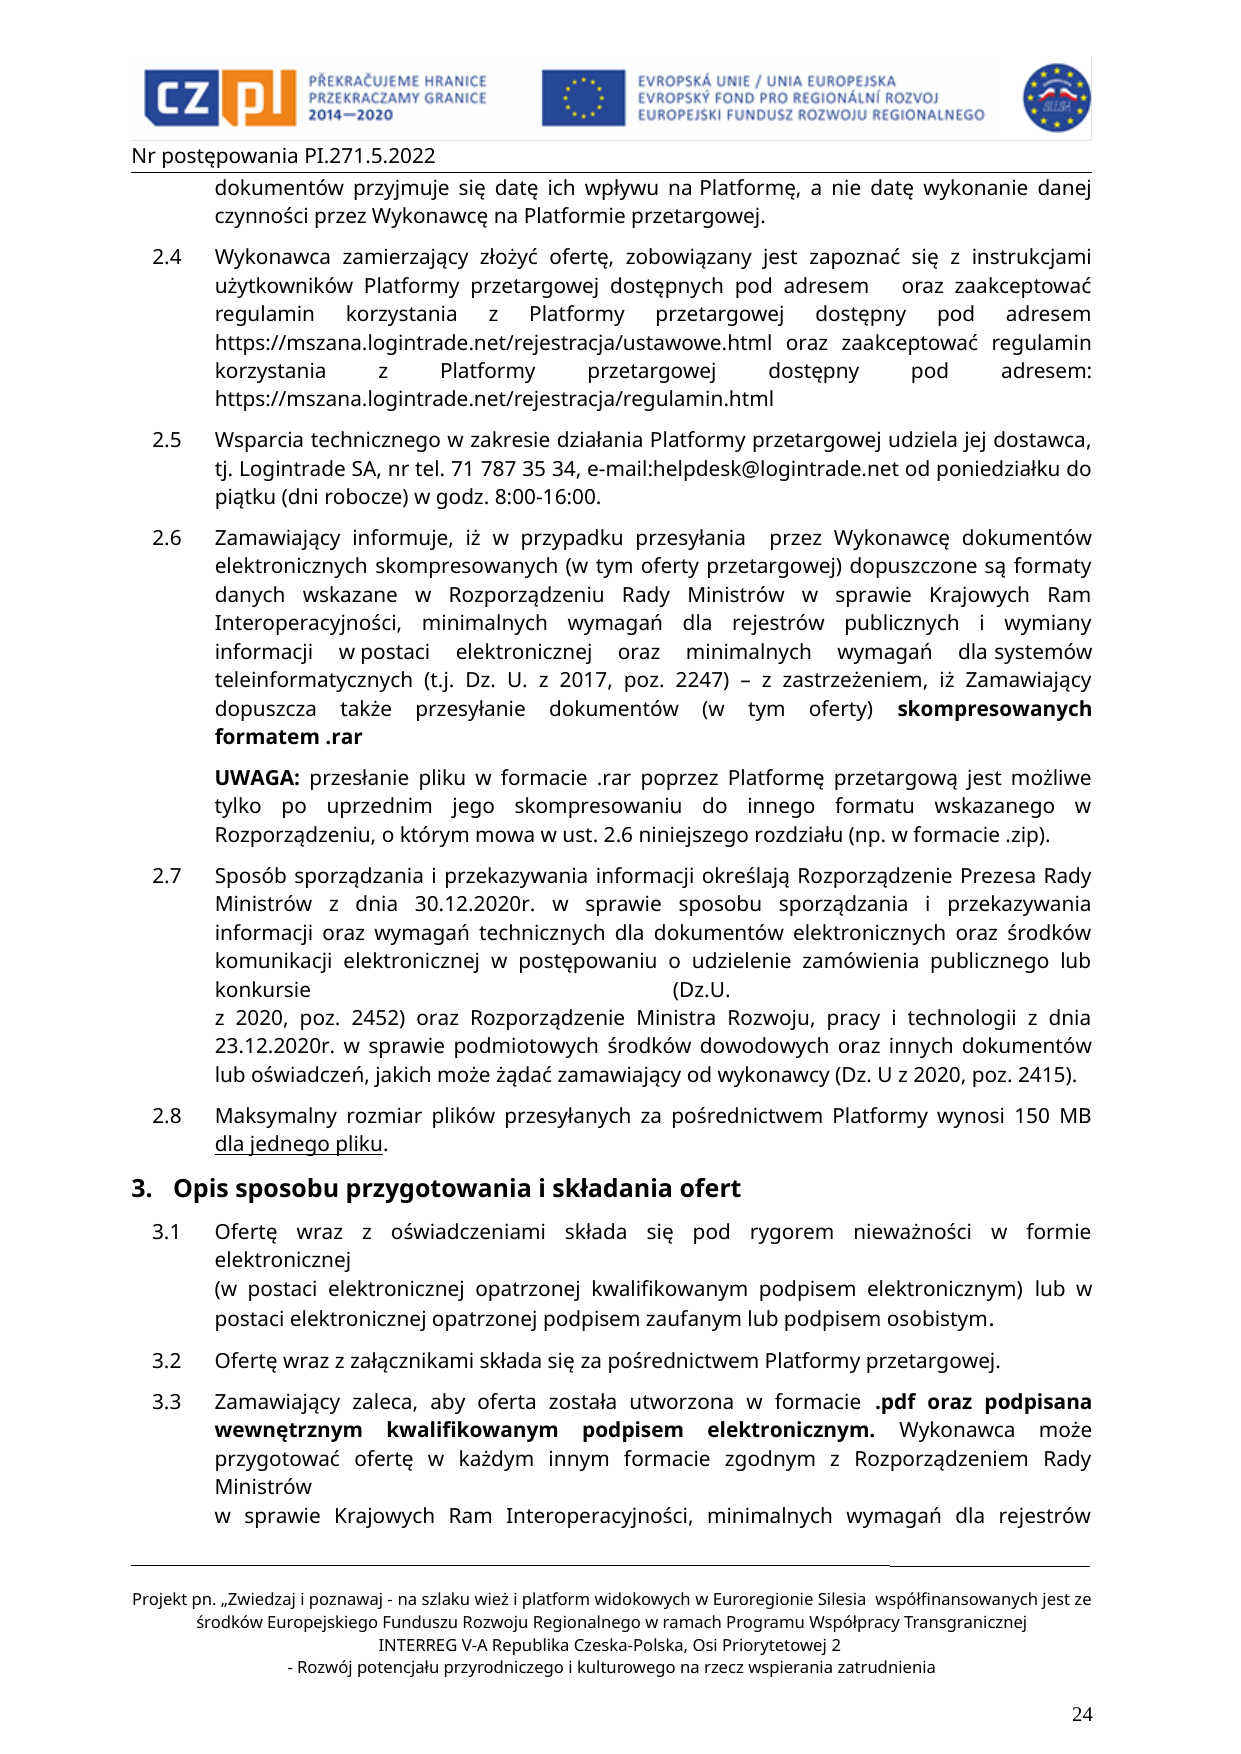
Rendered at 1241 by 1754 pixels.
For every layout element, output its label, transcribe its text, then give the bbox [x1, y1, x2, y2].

list Sposób sporządzania i przekazywania informacji określają Rozporządzenie Prezesa Rady Ministrów z dnia 30.12.2020r. w sprawie sposobu sporządzania i przekazywania informacji oraz wymagań technicznych dla dokumentów elektronicznych oraz środków komunikacji elektronicznej w postępowaniu o udzielenie zamówienia publicznego lub konkursie (Dz.U. z 2020, poz. 2452) oraz Rozporządzenie Ministra Rozwoju, pracy i technologii z dnia 23.12.2020r. w sprawie podmiotowych środków dowodowych oraz innych dokumentów lub oświadczeń, jakich może żądać zamawiający od wykonawcy (Dz. U z 2020, poz. 2415). [152, 861, 1092, 1088]
list Zamawiający informuje, iż w przypadku przesyłania przez Wykonawcę dokumentów elektronicznych skompresowanych (w tym oferty przetargowej) dopuszczone są formaty danych wskazane w Rozporządzeniu Rady Ministrów w sprawie Krajowych Ram Interoperacyjności, minimalnych wymagań dla rejestrów publicznych i wymiany informacji w postaci elektronicznej oraz minimalnych wymagań dla systemów teleinformatycznych (t.j. Dz. U. z 2017, poz. 2247) – z zastrzeżeniem, iż Zamawiający dopuszcza także przesyłanie dokumentów (w tym oferty) skompresowanych formatem .rar [152, 523, 1092, 751]
list Ofertę wraz z oświadczeniami składa się pod rygorem nieważności w formie elektronicznej (w postaci elektronicznej opatrzonej kwalifikowanym podpisem elektronicznym) lub w postaci elektronicznej opatrzonej podpisem zaufanym lub podpisem osobistym. [152, 1217, 1092, 1333]
list Wsparcia technicznego w zakresie działania Platformy przetargowej udziela jej dostawca, tj. Logintrade SA, nr tel. 71 787 35 34, e-mail:helpdesk@logintrade.net od poniedziałku do piątku (dni robocze) w godz. 8:00-16:00. [152, 425, 1092, 511]
subtitle Opis sposobu przygotowania i składania ofert [131, 1170, 1092, 1204]
list Ofertę wraz z załącznikami składa się za pośrednictwem Platformy przetargowej. [152, 1346, 1092, 1374]
list Maksymalny rozmiar plików przesyłanych za pośrednictwem Platformy wynosi 150 MB dla jednego pliku. [152, 1101, 1092, 1158]
list Wykonawca zamierzający złożyć ofertę, zobowiązany jest zapoznać się z instrukcjami użytkowników Platformy przetargowej dostępnych pod adresem oraz zaakceptować regulamin korzystania z Platformy przetargowej dostępny pod adresem https://mszana.logintrade.net/rejestracja/ustawowe.html oraz zaakceptować regulamin korzystania z Platformy przetargowej dostępny pod adresem: https://mszana.logintrade.net/rejestracja/regulamin.html [152, 242, 1092, 413]
picture [131, 56, 1093, 142]
list UWAGA: przesłanie pliku w formacie .rar poprzez Platformę przetargową jest możliwe tylko po uprzednim jego skompresowaniu do innego formatu wskazanego w Rozporządzeniu, o którym mowa w ust. 2.6 niniejszego rozdziału (np. w formacie .zip). [214, 763, 1092, 848]
